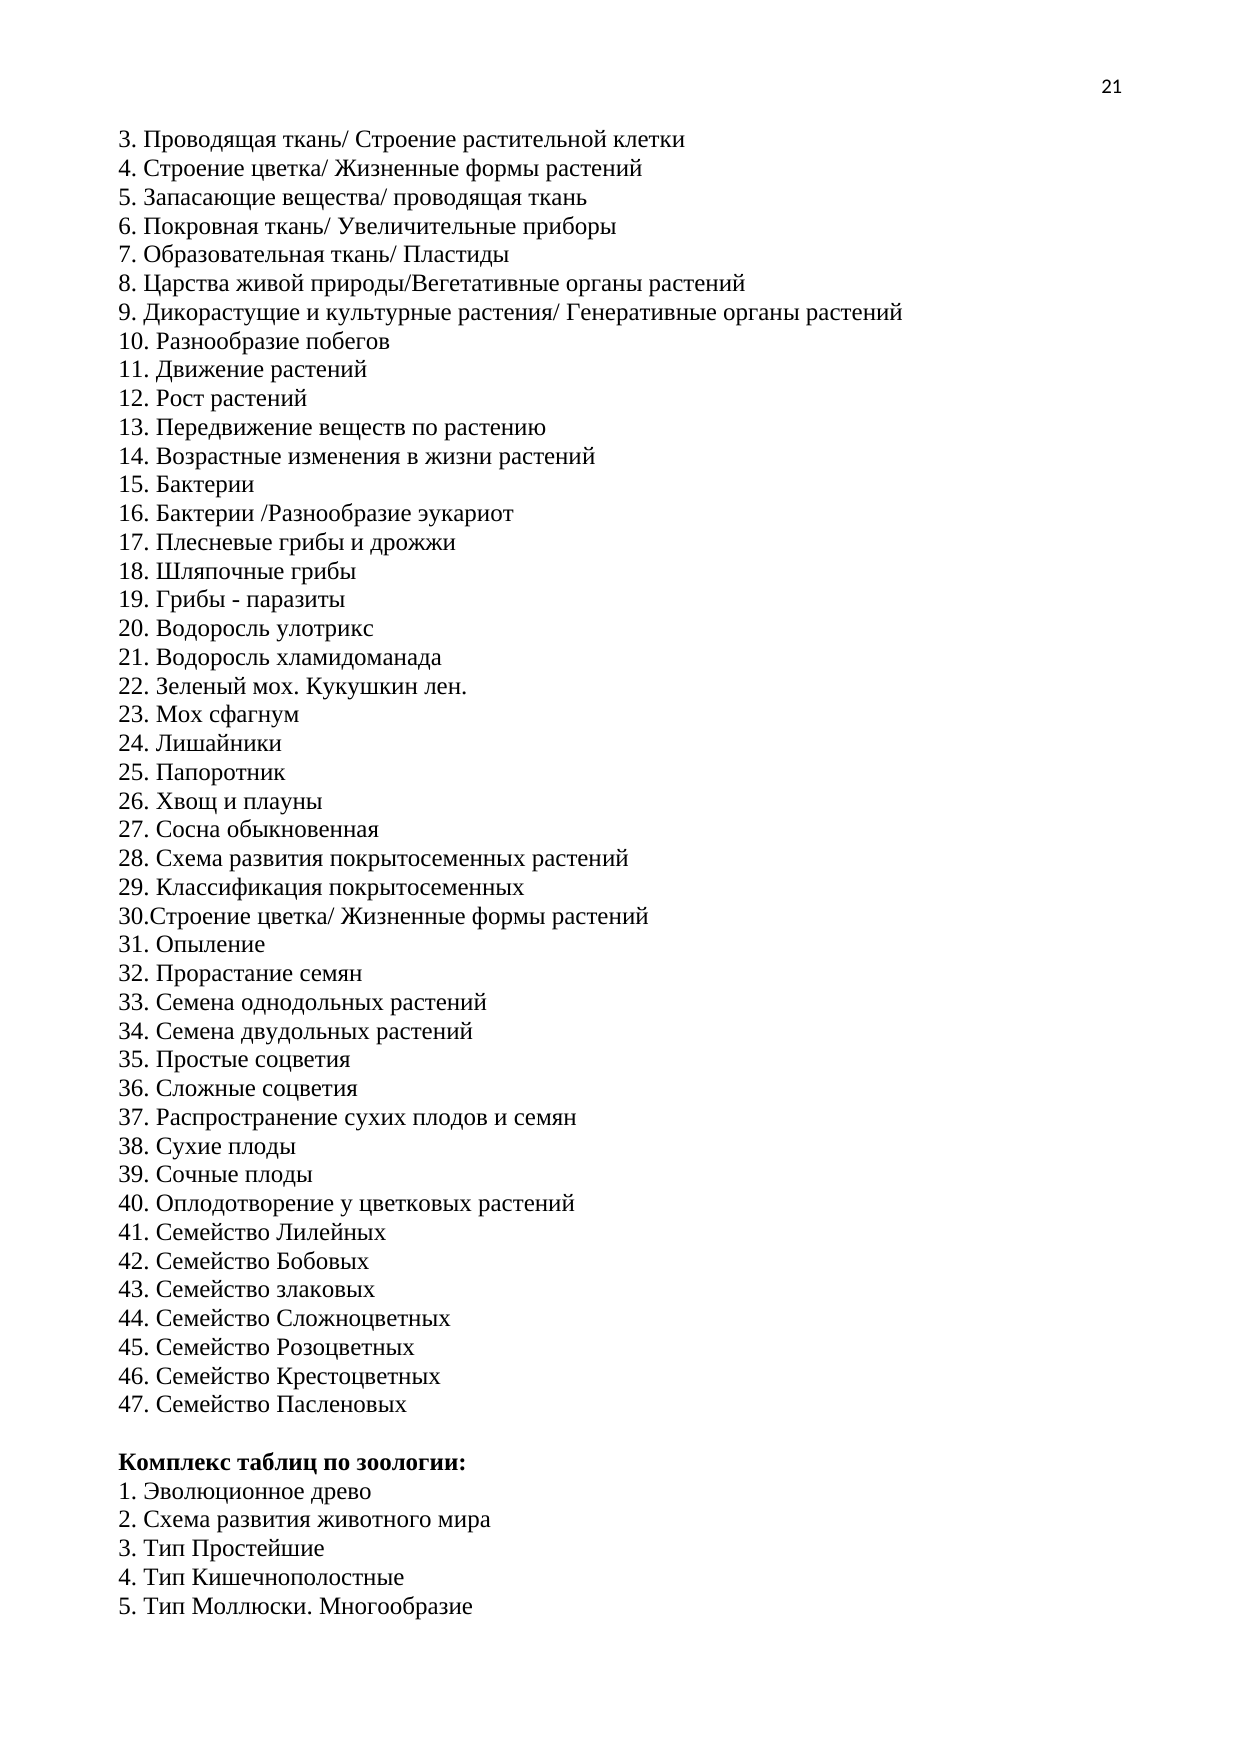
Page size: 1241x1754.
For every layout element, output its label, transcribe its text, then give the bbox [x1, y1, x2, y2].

text 4. Тип Кишечнополостные [118, 1562, 1122, 1591]
text 30.Строение цветка/ Жизненные формы растений [118, 901, 1122, 929]
text 4. Строение цветка/ Жизненные формы растений [118, 153, 1122, 182]
text 12. Рост растений [118, 383, 1122, 412]
text 43. Семейство злаковых [118, 1274, 1122, 1303]
text Комплекс таблиц по зоологии: [118, 1447, 1122, 1476]
text 20. Водоросль улотрикс [118, 613, 1122, 642]
text 21. Водоросль хламидоманада [118, 642, 1122, 671]
text 38. Сухие плоды [118, 1131, 1122, 1159]
text 14. Возрастные изменения в жизни растений [118, 441, 1122, 469]
text 16. Бактерии /Разнообразие эукариот [118, 498, 1122, 527]
text 41. Семейство Лилейных [118, 1217, 1122, 1246]
text 3. Тип Простейшие [118, 1533, 1122, 1562]
text 46. Семейство Крестоцветных [118, 1361, 1122, 1389]
text 3. Проводящая ткань/ Строение растительной клетки [118, 124, 1122, 153]
text 24. Лишайники [118, 728, 1122, 757]
text 19. Грибы - паразиты [118, 584, 1122, 613]
text 13. Передвижение веществ по растению [118, 412, 1122, 441]
text 23. Мох сфагнум [118, 699, 1122, 728]
text 45. Семейство Розоцветных [118, 1332, 1122, 1361]
text 37. Распространение сухих плодов и семян [118, 1102, 1122, 1131]
text 22. Зеленый мох. Кукушкин лен. [118, 671, 1122, 699]
text 5. Тип Моллюски. Многообразие [118, 1591, 1122, 1619]
text 5. Запасающие вещества/ проводящая ткань [118, 182, 1122, 211]
text 1. Эволюционное древо [118, 1476, 1122, 1504]
text 18. Шляпочные грибы [118, 556, 1122, 584]
text 31. Опыление [118, 929, 1122, 958]
text 15. Бактерии [118, 469, 1122, 498]
text 25. Папоротник [118, 757, 1122, 786]
text 17. Плесневые грибы и дрожжи [118, 527, 1122, 556]
text 34. Семена двудольных растений [118, 1016, 1122, 1044]
text 35. Простые соцветия [118, 1044, 1122, 1073]
text 33. Семена однодольных растений [118, 987, 1122, 1016]
text 29. Классификация покрытосеменных [118, 872, 1122, 901]
text 10. Разнообразие побегов [118, 326, 1122, 354]
text 8. Царства живой природы/Вегетативные органы растений [118, 268, 1122, 297]
text 9. Дикорастущие и культурные растения/ Генеративные органы растений [118, 297, 1122, 326]
text 6. Покровная ткань/ Увеличительные приборы [118, 211, 1122, 239]
text 7. Образовательная ткань/ Пластиды [118, 239, 1122, 268]
text 11. Движение растений [118, 354, 1122, 383]
text 47. Семейство Пасленовых [118, 1389, 1122, 1418]
text 40. Оплодотворение у цветковых растений [118, 1188, 1122, 1217]
text 27. Сосна обыкновенная [118, 814, 1122, 843]
text 32. Прорастание семян [118, 958, 1122, 987]
text 44. Семейство Сложноцветных [118, 1303, 1122, 1332]
text 26. Хвощ и плауны [118, 786, 1122, 814]
text 28. Схема развития покрытосеменных растений [118, 843, 1122, 872]
text 39. Сочные плоды [118, 1159, 1122, 1188]
text 2. Схема развития животного мира [118, 1504, 1122, 1533]
text 42. Семейство Бобовых [118, 1246, 1122, 1274]
text 36. Сложные соцветия [118, 1073, 1122, 1102]
